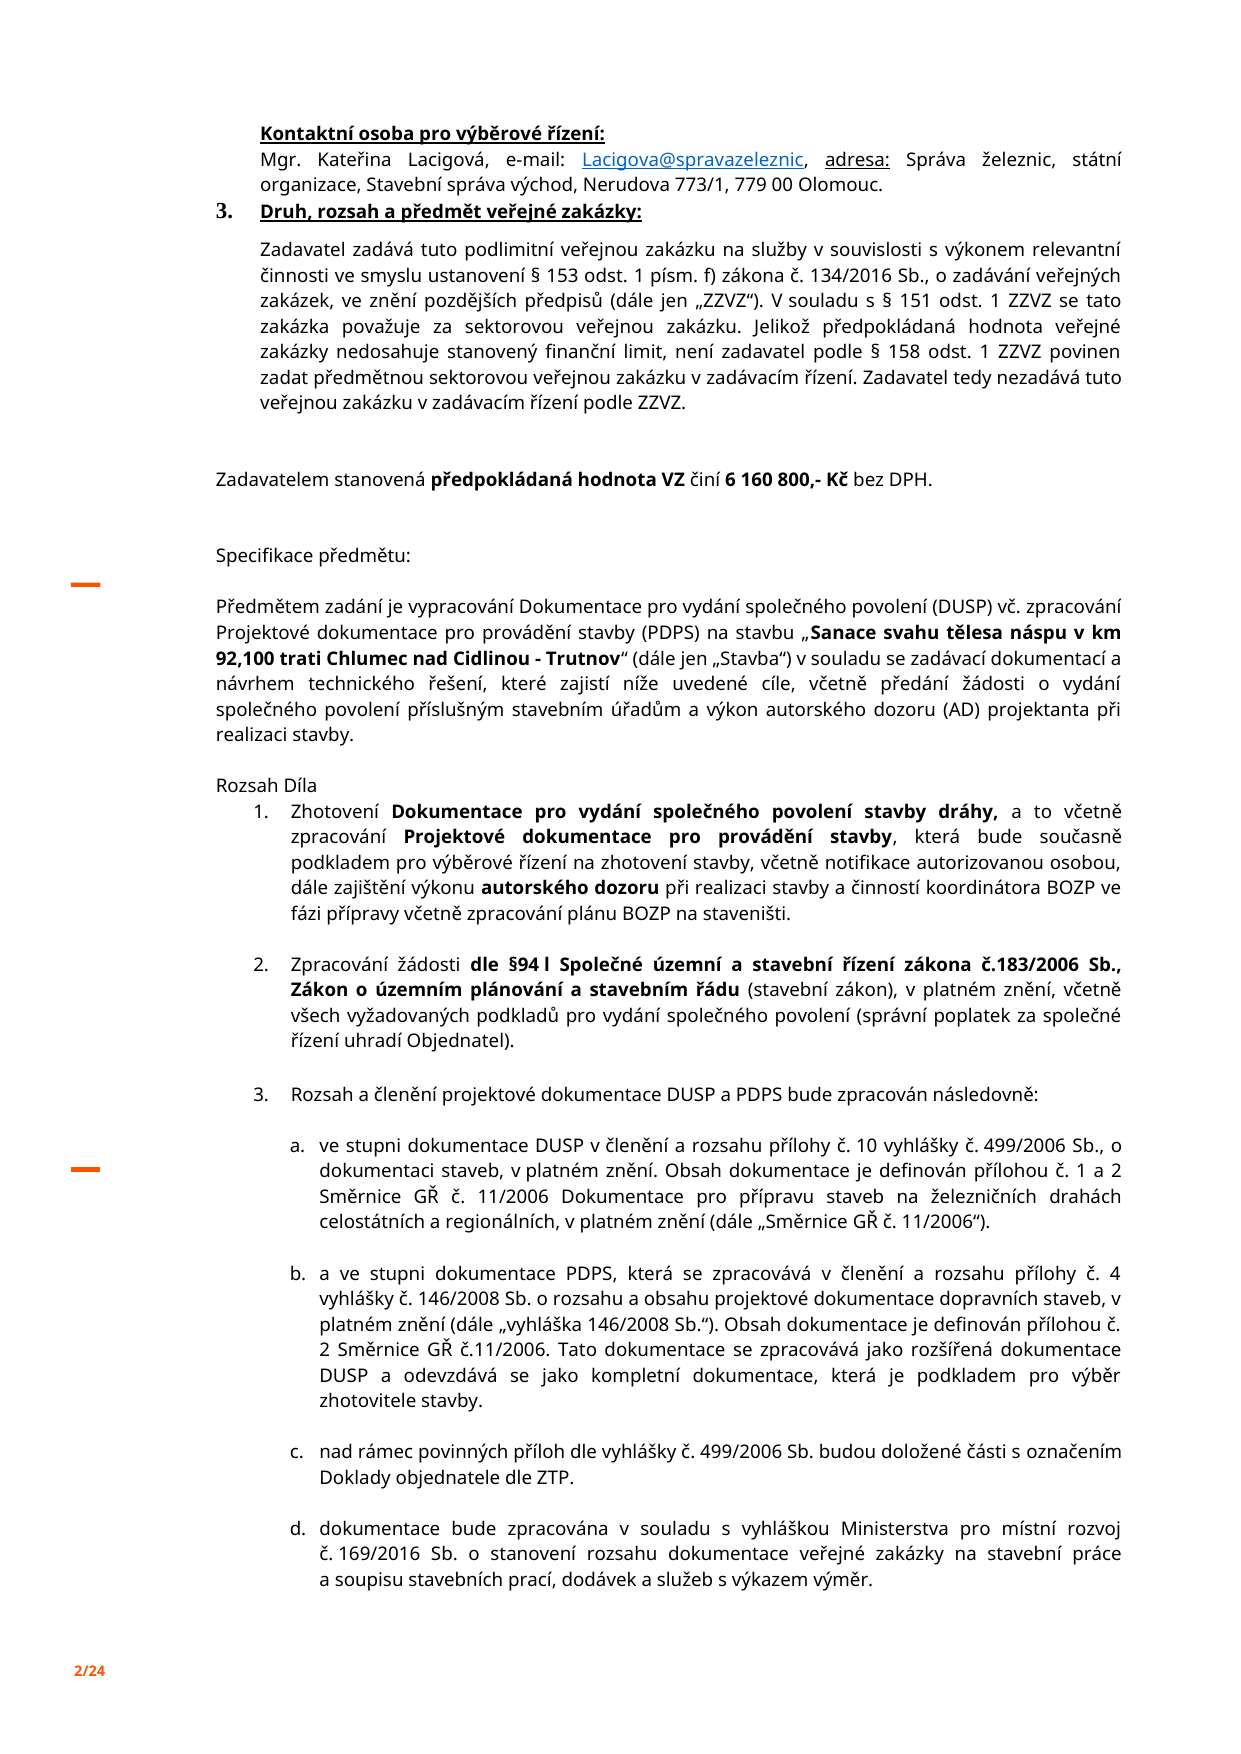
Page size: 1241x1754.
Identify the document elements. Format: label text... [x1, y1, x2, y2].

list Zpracování žádosti dle §94 l Společné územní a stavební řízení zákona č.183/2006 Sb., Zákon o územním plánování a stavebním řádu (stavební zákon), v platném znění, včetně všech vyžadovaných podkladů pro vydání společného povolení (správní poplatek za společné řízení uhradí Objednatel). [253, 951, 1122, 1053]
text Rozsah Díla [216, 772, 1122, 798]
list a ve stupni dokumentace PDPS, která se zpracovává v členění a rozsahu přílohy č. 4 vyhlášky č. 146/2008 Sb. o rozsahu a obsahu projektové dokumentace dopravních staveb, v platném znění (dále „vyhláška 146/2008 Sb.“). Obsah dokumentace je definován přílohou č. 2 Směrnice GŘ č.11/2006. Tato dokumentace se zpracovává jako rozšířená dokumentace DUSP a odevzdává se jako kompletní dokumentace, která je podkladem pro výběr zhotovitele stavby. [289, 1260, 1122, 1413]
text Zadavatelem stanovená předpokládaná hodnota VZ činí 6 160 800,- Kč bez DPH. [216, 466, 1122, 492]
list Rozsah a členění projektové dokumentace DUSP a PDPS bude zpracován následovně: [253, 1081, 1122, 1107]
text Specifikace předmětu: [216, 543, 1122, 568]
list Druh, rozsah a předmět veřejné zakázky: [216, 197, 1122, 224]
text Zadavatel zadává tuto podlimitní veřejnou zakázku na služby v souvislosti s výkonem relevantní činnosti ve smyslu ustanovení § 153 odst. 1 písm. f) zákona č. 134/2016 Sb., o zadávání veřejných zakázek, ve znění pozdějších předpisů (dále jen „ZZVZ“). V souladu s § 151 odst. 1 ZZVZ se tato zakázka považuje za sektorovou veřejnou zakázku. Jelikož předpokládaná hodnota veřejné zakázky nedosahuje stanovený finanční limit, není zadavatel podle § 158 odst. 1 ZZVZ povinen zadat předmětnou sektorovou veřejnou zakázku v zadávacím řízení. Zadavatel tedy nezadává tuto veřejnou zakázku v zadávacím řízení podle ZZVZ. [260, 236, 1122, 415]
list ve stupni dokumentace DUSP v členění a rozsahu přílohy č. 10 vyhlášky č. 499/2006 Sb., o dokumentaci staveb, v platném znění. Obsah dokumentace je definován přílohou č. 1 a 2 Směrnice GŘ č. 11/2006 Dokumentace pro přípravu staveb na železničních drahách celostátních a regionálních, v platném znění (dále „Směrnice GŘ č. 11/2006“). [289, 1132, 1122, 1234]
text Kontaktní osoba pro výběrové řízení: [260, 121, 1122, 146]
list Zhotovení Dokumentace pro vydání společného povolení stavby dráhy, a to včetně zpracování Projektové dokumentace pro provádění stavby, která bude současně podkladem pro výběrové řízení na zhotovení stavby, včetně notifikace autorizovanou osobou, dále zajištění výkonu autorského dozoru při realizaci stavby a činností koordinátora BOZP ve fázi přípravy včetně zpracování plánu BOZP na staveništi. [253, 798, 1122, 926]
list dokumentace bude zpracována v souladu s vyhláškou Ministerstva pro místní rozvoj č. 169/2016 Sb. o stanovení rozsahu dokumentace veřejné zakázky na stavební práce a soupisu stavebních prací, dodávek a služeb s výkazem výměr. [289, 1515, 1122, 1592]
text Mgr. Kateřina Lacigová, e-mail: Lacigova@spravazeleznic, adresa: Správa železnic, státní organizace, Stavební správa východ, Nerudova 773/1, 779 00 Olomouc. [260, 146, 1122, 197]
text Předmětem zadání je vypracování Dokumentace pro vydání společného povolení (DUSP) vč. zpracování Projektové dokumentace pro provádění stavby (PDPS) na stavbu „Sanace svahu tělesa náspu v km 92,100 trati Chlumec nad Cidlinou - Trutnov“ (dále jen „Stavba“) v souladu se zadávací dokumentací a návrhem technického řešení, které zajistí níže uvedené cíle, včetně předání žádosti o vydání společného povolení příslušným stavebním úřadům a výkon autorského dozoru (AD) projektanta při realizaci stavby. [216, 594, 1122, 747]
list nad rámec povinných příloh dle vyhlášky č. 499/2006 Sb. budou doložené části s označením Doklady objednatele dle ZTP. [289, 1438, 1122, 1489]
